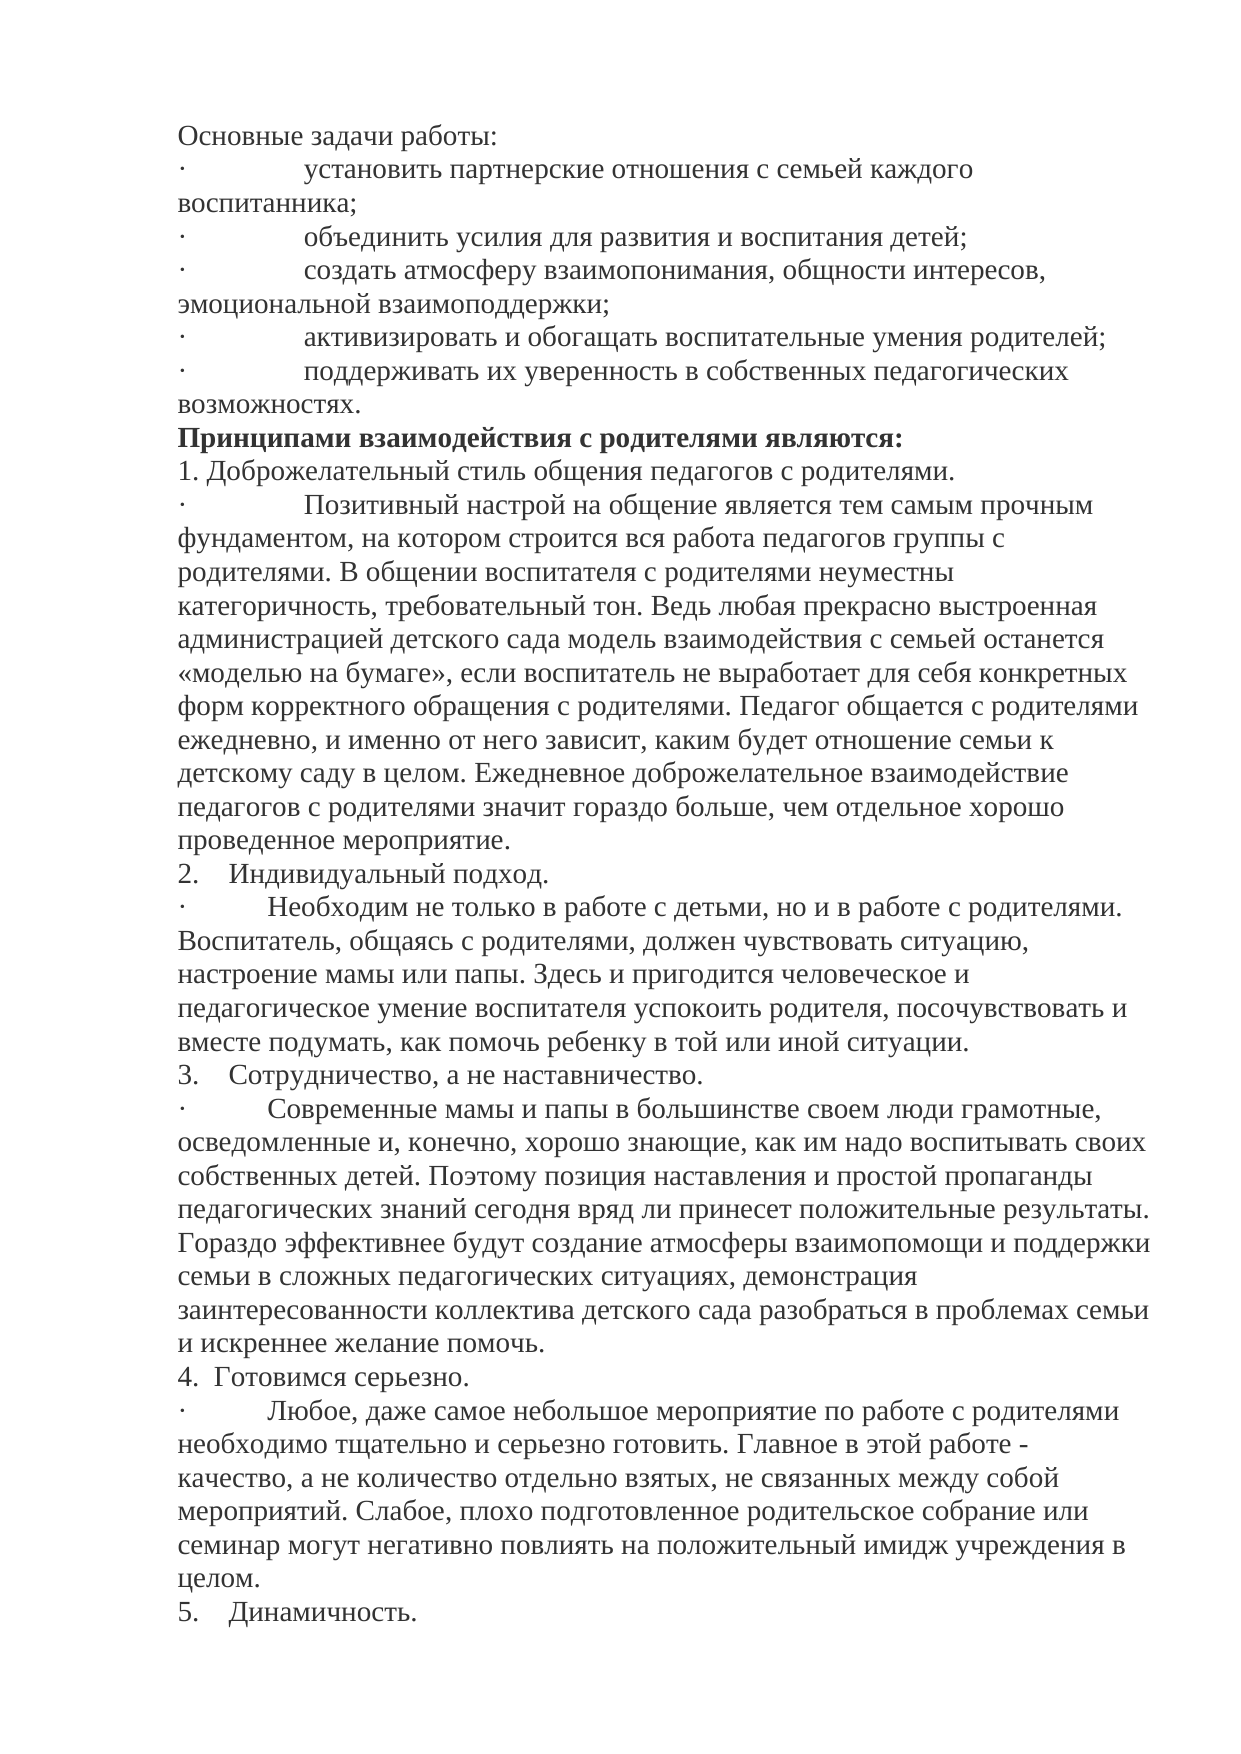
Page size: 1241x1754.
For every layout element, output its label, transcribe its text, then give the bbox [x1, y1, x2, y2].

text · объединить усилия для развития и воспитания детей; [177, 219, 1152, 252]
text · Позитивный настрой на общение является тем самым прочным фундаментом, на котором строится вся работа педагогов группы с родителями. В общении воспитателя с родителями неуместны категоричность, требовательный тон. Ведь любая прекрасно выстроенная администрацией детского сада модель взаимодействия с семьей останется «моделью на бумаге», если воспитатель не выработает для себя конкретных форм корректного обращения с родителями. Педагог общается с родителями ежедневно, и именно от него зависит, каким будет отношение семьи к детскому саду в целом. Ежедневное доброжелательное взаимодействие педагогов с родителями значит гораздо больше, чем отдельное хорошо проведенное мероприятие. [177, 487, 1152, 856]
text 2. Индивидуальный подход. [177, 856, 1152, 889]
text · установить партнерские отношения с семьей каждого воспитанника; [177, 152, 1152, 219]
text Основные задачи работы: [177, 118, 1152, 152]
text · Необходим не только в работе с детьми, но и в работе с родителями. Воспитатель, общаясь с родителями, должен чувствовать ситуацию, настроение мамы или папы. Здесь и пригодится человеческое и педагогическое умение воспитателя успокоить родителя, посочувствовать и вместе подумать, как помочь ребенку в той или иной ситуации. [177, 889, 1152, 1057]
text 1. Доброжелательный стиль общения педагогов с родителями. [177, 453, 1152, 487]
text 3. Сотрудничество, а не наставничество. [177, 1057, 1152, 1091]
text · активизировать и обогащать воспитательные умения родителей; [177, 319, 1152, 353]
text · Любое, даже самое небольшое мероприятие по работе с родителями необходимо тщательно и серьезно готовить. Главное в этой работе - качество, а не количество отдельно взятых, не связанных между собой мероприятий. Слабое, плохо подготовленное родительское собрание или семинар могут негативно повлиять на положительный имидж учреждения в целом. [177, 1393, 1152, 1594]
text 4. Готовимся серьезно. [177, 1359, 1152, 1393]
text Принципами взаимодействия с родителями являются: [177, 420, 1152, 453]
text · создать атмосферу взаимопонимания, общности интересов, эмоциональной взаимоподдержки; [177, 252, 1152, 319]
text · поддерживать их уверенность в собственных педагогических возможностях. [177, 353, 1152, 420]
text · Современные мамы и папы в большинстве своем люди грамотные, осведомленные и, конечно, хорошо знающие, как им надо воспитывать своих собственных детей. Поэтому позиция наставления и простой пропаганды педагогических знаний сегодня вряд ли принесет положительные результаты. Гораздо эффективнее будут создание атмосферы взаимопомощи и поддержки семьи в сложных педагогических ситуациях, демонстрация заинтересованности коллектива детского сада разобраться в проблемах семьи и искреннее желание помочь. [177, 1091, 1152, 1359]
text 5. Динамичность. [177, 1594, 1152, 1627]
